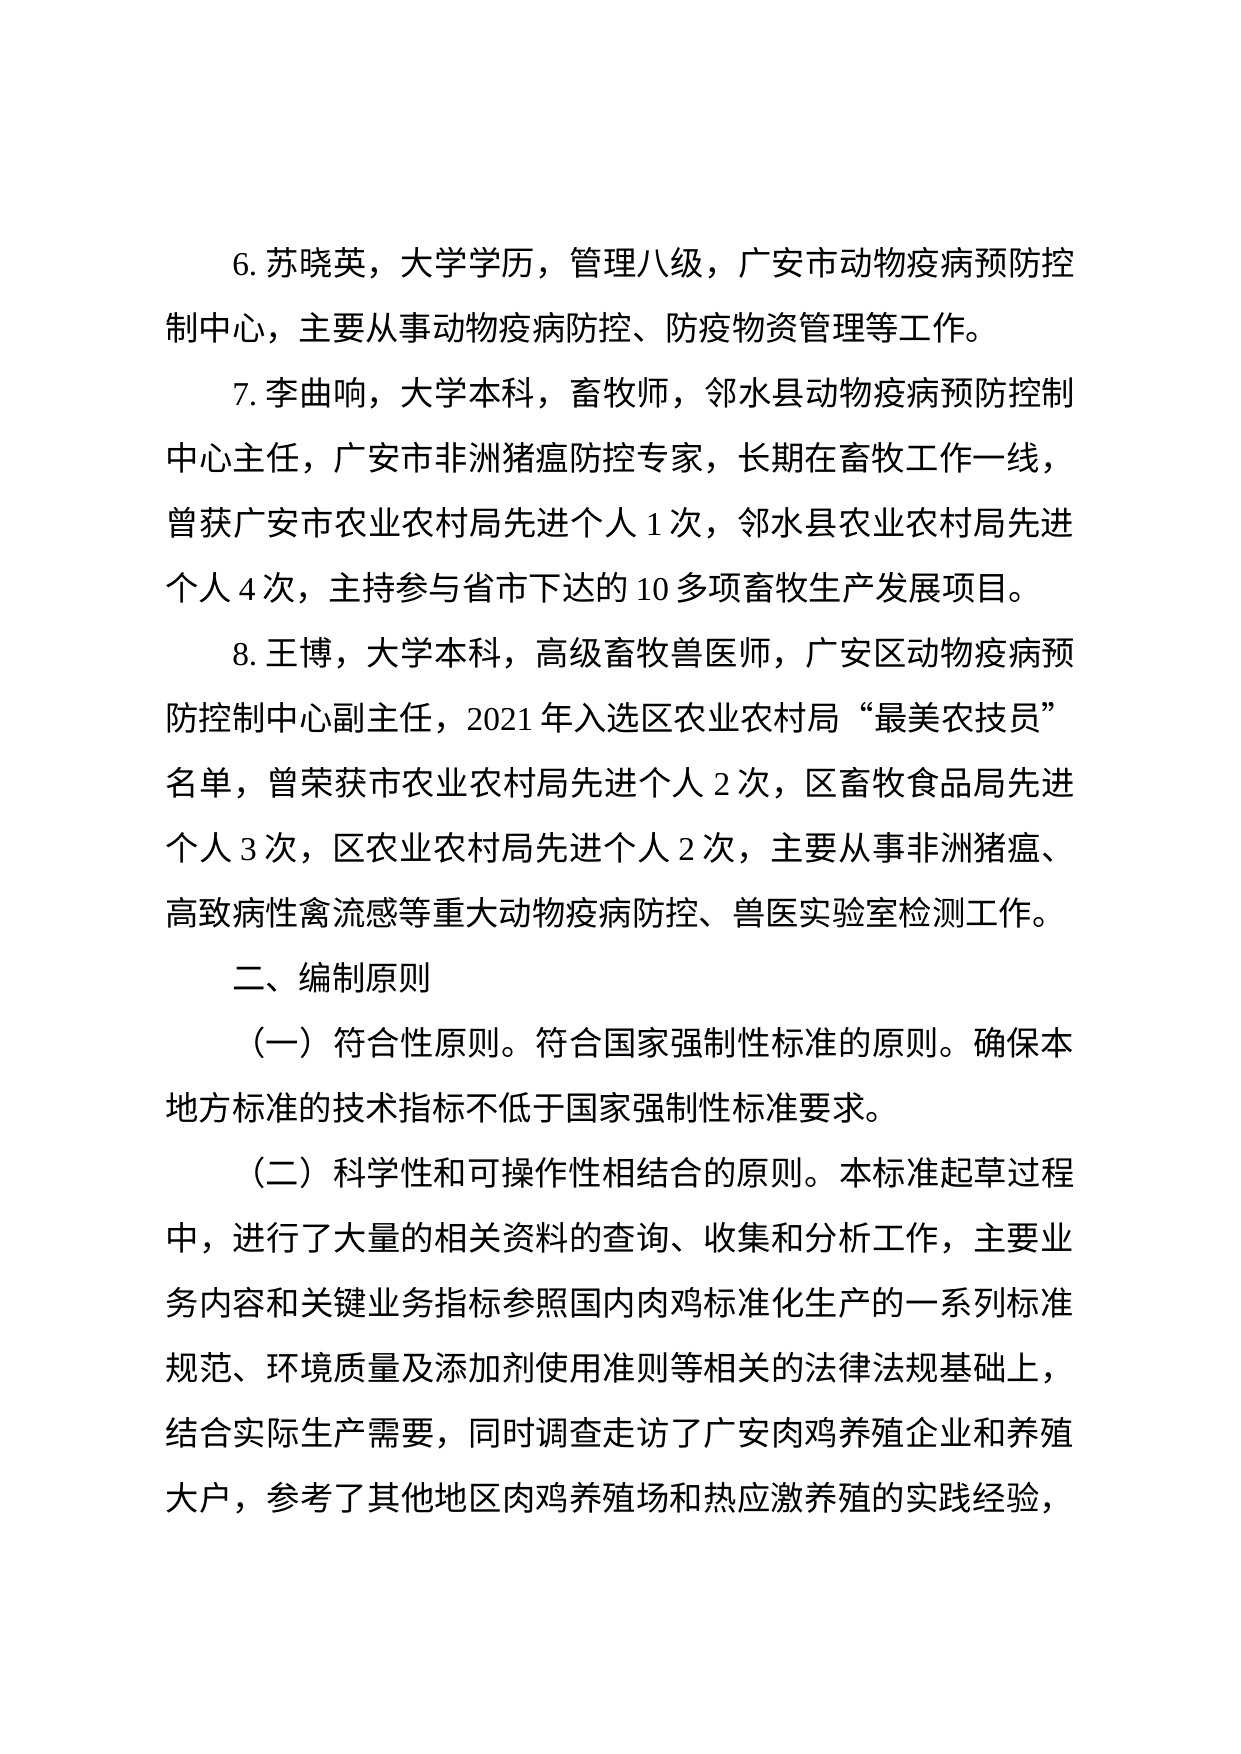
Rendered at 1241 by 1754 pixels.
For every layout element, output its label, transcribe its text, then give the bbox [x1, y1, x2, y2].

list 李曲响，大学本科，畜牧师，邻水县动物疫病预防控制中心主任，广安市非洲猪瘟防控专家，长期在畜牧工作一线，曾获广安市农业农村局先进个人1次，邻水县农业农村局先进个人4次，主持参与省市下达的10多项畜牧生产发展项目。 [165, 358, 1075, 618]
list 王博，大学本科，高级畜牧兽医师，广安区动物疫病预防控制中心副主任，2021年入选区农业农村局“最美农技员”名单，曾荣获市农业农村局先进个人2次，区畜牧食品局先进个人3次，区农业农村局先进个人2次，主要从事非洲猪瘟、高致病性禽流感等重大动物疫病防控、兽医实验室检测工作。 [165, 618, 1075, 943]
list 苏晓英，大学学历，管理八级，广安市动物疫病预防控制中心，主要从事动物疫病防控、防疫物资管理等工作。 [165, 228, 1075, 358]
text （一）符合性原则。符合国家强制性标准的原则。确保本地方标准的技术指标不低于国家强制性标准要求。 [165, 1008, 1075, 1138]
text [165, 1138, 1075, 1528]
text 二、编制原则 [165, 943, 1075, 1008]
